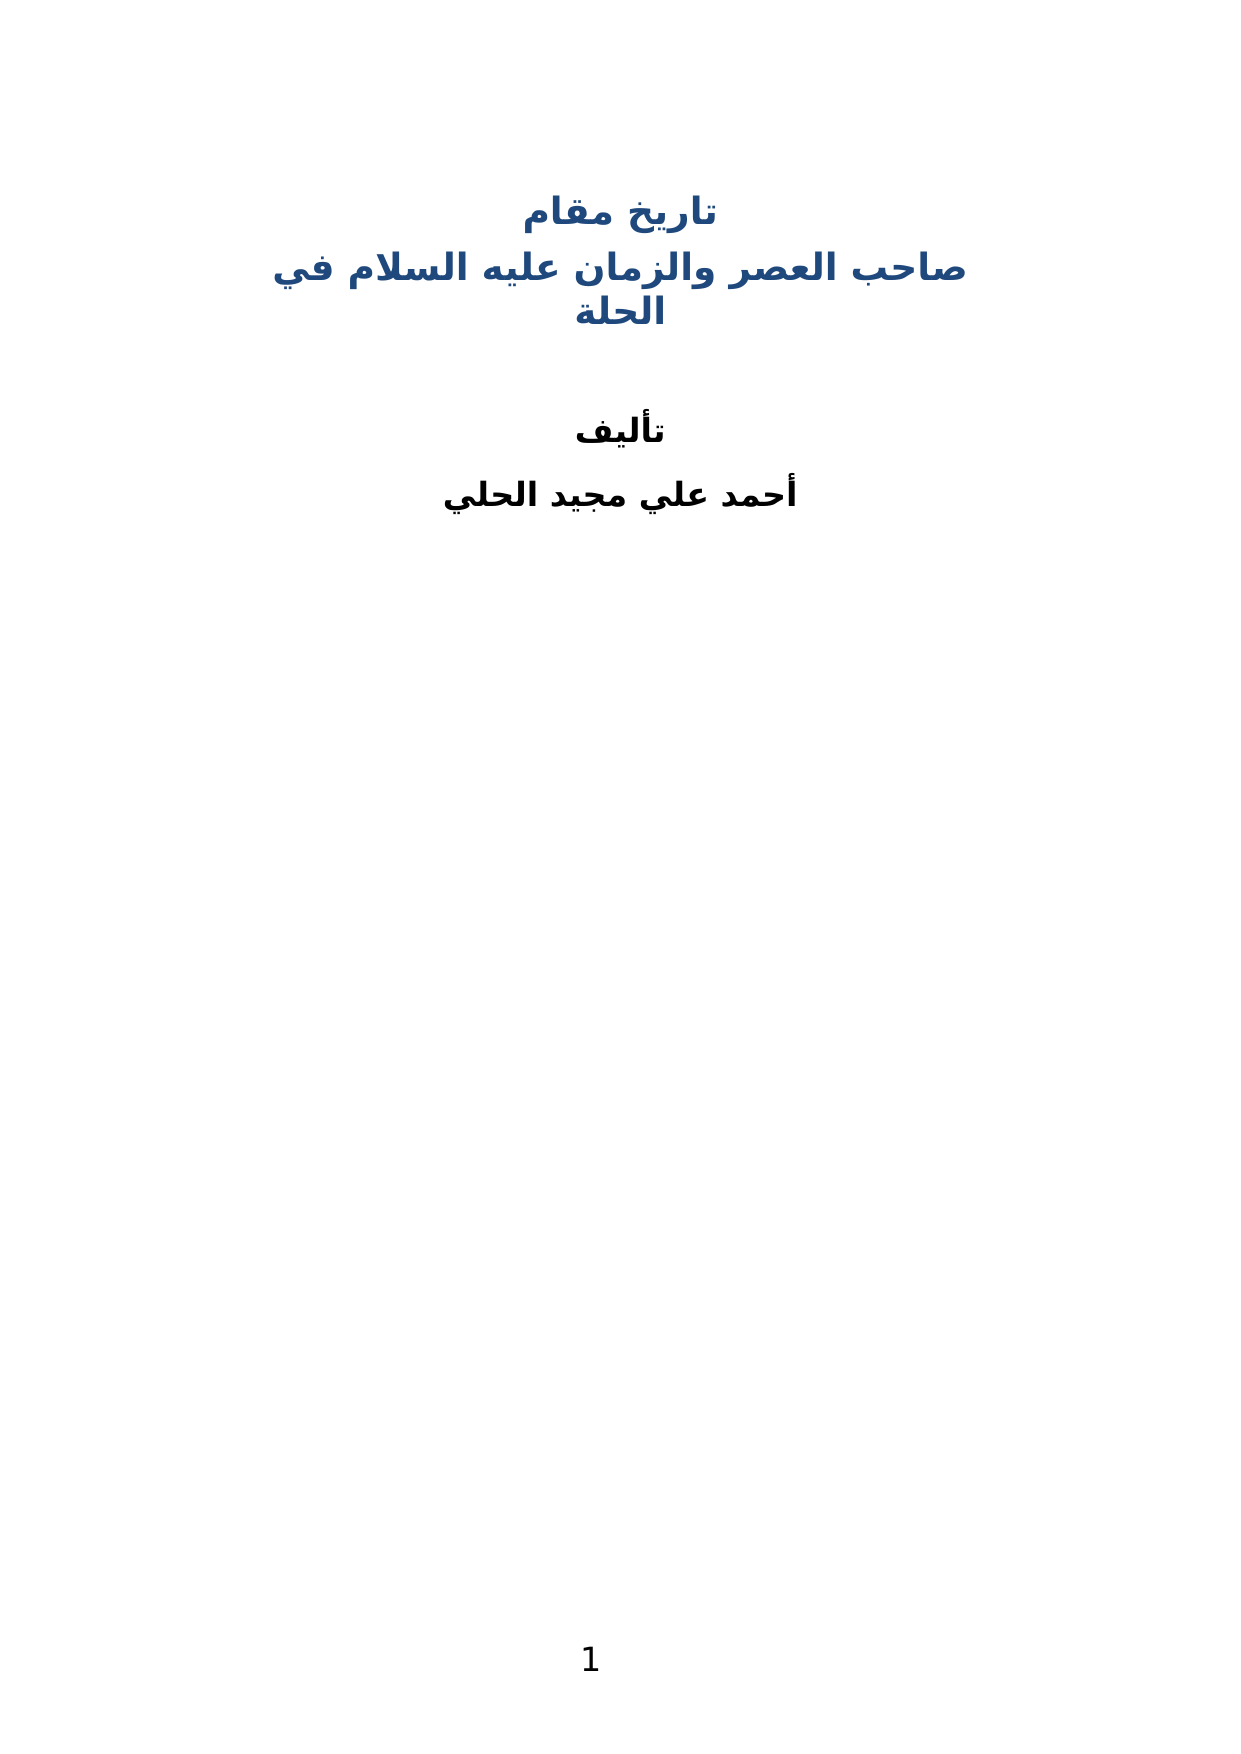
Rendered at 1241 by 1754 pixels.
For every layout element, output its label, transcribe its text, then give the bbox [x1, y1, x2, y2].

text أحمد علي مجيد الحلي [236, 476, 1004, 514]
subtitle صاحب العصر والزمان عليه السلام في الحلة [236, 246, 1004, 333]
text تأليف [236, 412, 1004, 451]
subtitle تاريخ مقام [236, 190, 1004, 233]
